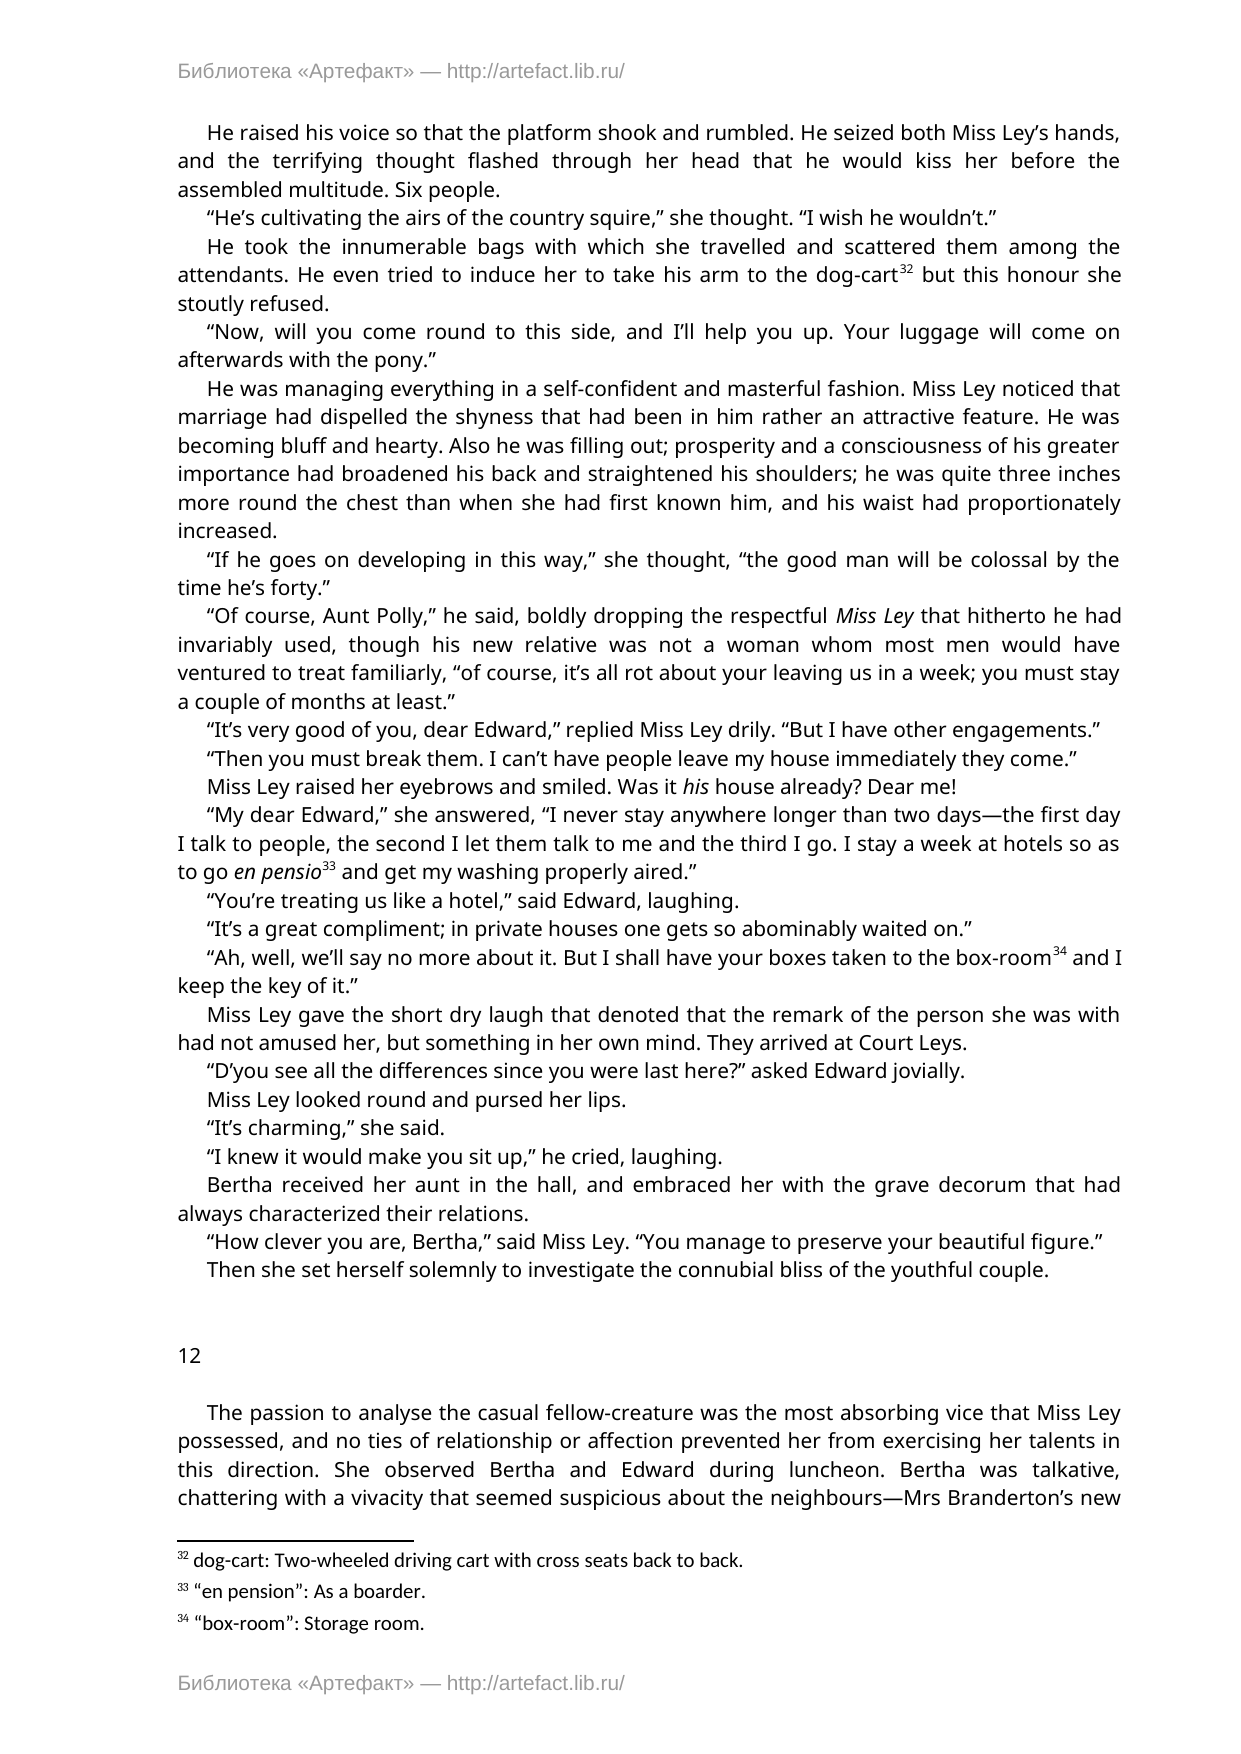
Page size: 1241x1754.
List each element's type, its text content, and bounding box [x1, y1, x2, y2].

text “I knew it would make you sit up,” he cried, laughing. [177, 1142, 1122, 1170]
text “You’re treating us like a hotel,” said Edward, laughing. [177, 886, 1122, 914]
text Miss Ley gave the short dry laugh that denoted that the remark of the person she was with had not amused her, but something in her own mind. They arrived at Court Leys. [177, 1000, 1122, 1057]
text “How clever you are, Bertha,” said Miss Ley. “You manage to preserve your beautiful figure.” [177, 1227, 1122, 1256]
text “It’s very good of you, dear Edward,” replied Miss Ley drily. “But I have other engagements.” [177, 715, 1122, 744]
text “Of course, Aunt Polly,” he said, boldly dropping the respectful Miss Ley that hitherto he had invariably used, though his new relative was not a woman whom most men would have ventured to treat familiarly, “of course, it’s all rot about your leaving us in a week; you must stay a couple of months at least.” [177, 602, 1122, 715]
text He was managing everything in a self-confident and masterful fashion. Miss Ley noticed that marriage had dispelled the shyness that had been in him rather an attractive feature. He was becoming bluff and hearty. Also he was filling out; prosperity and a consciousness of his greater importance had broadened his back and straightened his shoulders; he was quite three inches more round the chest than when she had first known him, and his waist had proportionately increased. [177, 374, 1122, 545]
text “Ah, well, we’ll say no more about it. But I shall have your boxes taken to the box-room and I keep the key of it.” [177, 943, 1122, 1000]
text “If he goes on developing in this way,” she thought, “the good man will be colossal by the time he’s forty.” [177, 545, 1122, 602]
subtitle 12 [177, 1341, 1122, 1369]
text He raised his voice so that the platform shook and rumbled. He seized both Miss Ley’s hands, and the terrifying thought flashed through her head that he would kiss her before the assembled multitude. Six people. [177, 118, 1122, 203]
text “It’s charming,” she said. [177, 1113, 1122, 1142]
text “D’you see all the differences since you were last here?” asked Edward jovially. [177, 1057, 1122, 1085]
text “He’s cultivating the airs of the country squire,” she thought. “I wish he wouldn’t.” [177, 203, 1122, 232]
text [177, 1398, 1122, 1512]
text He took the innumerable bags with which she travelled and scattered them among the attendants. He even tried to induce her to take his arm to the dog-cart but this honour she stoutly refused. [177, 232, 1122, 317]
text “Then you must break them. I can’t have people leave my house immediately they come.” [177, 744, 1122, 772]
text Miss Ley looked round and pursed her lips. [177, 1085, 1122, 1113]
text Bertha received her aunt in the hall, and embraced her with the grave decorum that had always characterized their relations. [177, 1170, 1122, 1227]
text “My dear Edward,” she answered, “I never stay anywhere longer than two days—the first day I talk to people, the second I let them talk to me and the third I go. I stay a week at hotels so as to go en pensio and get my washing properly aired.” [177, 801, 1122, 886]
text “It’s a great compliment; in private houses one gets so abominably waited on.” [177, 914, 1122, 943]
text Miss Ley raised her eyebrows and smiled. Was it his house already? Dear me! [177, 772, 1122, 801]
text Then she set herself solemnly to investigate the connubial bliss of the youthful couple. [177, 1256, 1122, 1284]
text “Now, will you come round to this side, and I’ll help you up. Your luggage will come on afterwards with the pony.” [177, 317, 1122, 374]
